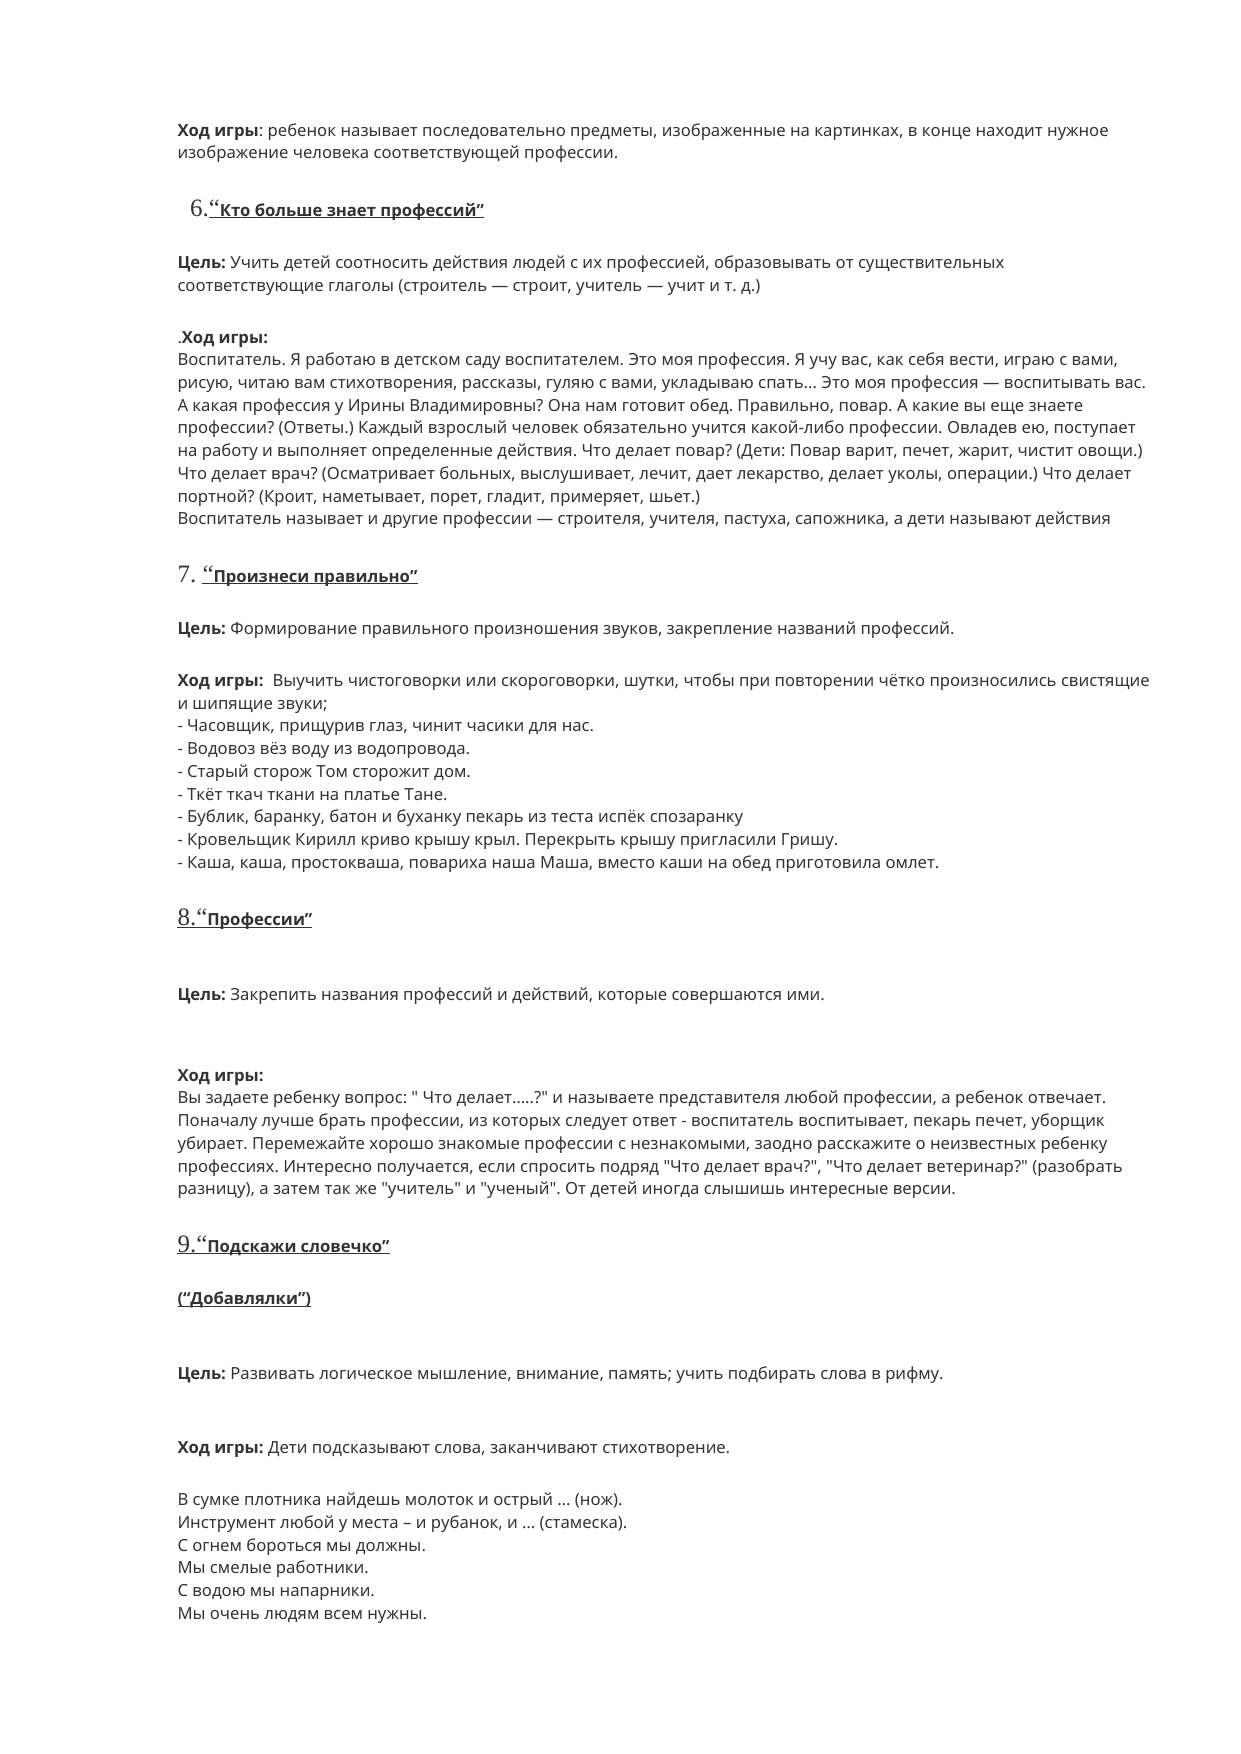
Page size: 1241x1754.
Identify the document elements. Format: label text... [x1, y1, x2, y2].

text (“Добавлялки”) [177, 1287, 1152, 1309]
text Цель: Формирование правильного произношения звуков, закрепление названий профессий. [177, 617, 1152, 639]
text Ход игры: Выучить чистоговорки или скороговорки, шутки, чтобы при повторении чётко произносились свистящие и шипящие звуки; - Часовщик, прищурив глаз, чинит часики для нас. - Водовоз вёз воду из водопровода. - Старый сторож Том сторожит дом. - Ткёт ткач ткани на платье Тане. - Бублик, баранку, батон и буханку пекарь из теста испёк спозаранку - Кровельщик Кирилл криво крышу крыл. Перекрыть крышу пригласили Гришу. - Каша, каша, простокваша, повариха наша Маша, вместо каши на обед приготовила омлет. [177, 668, 1152, 873]
text 8.“Профессии” [177, 902, 1152, 931]
text Цель: Развивать логическое мышление, внимание, память; учить подбирать слова в рифму. [177, 1338, 1152, 1384]
text .Ход игры: Воспитатель. Я работаю в детском саду воспитателем. Это моя профессия. Я учу вас, как себя вести, играю с вами, рисую, читаю вам стихотворения, рассказы, гуляю с вами, укладываю спать... Это моя профессия — воспитывать вас. А какая профессия у Ирины Владимировны? Она нам готовит обед. Правильно, повар. А какие вы еще знаете профессии? (Ответы.) Каждый взрослый человек обязательно учится какой-либо профессии. Овладев ею, поступает на работу и выполняет определенные действия. Что делает повар? (Дети: Повар варит, печет, жарит, чистит овощи.) Что делает врач? (Осматривает больных, выслушивает, лечит, дает лекарство, делает уколы, операции.) Что делает портной? (Кроит, наметывает, порет, гладит, примеряет, шьет.) Воспитатель называет и другие профессии — строителя, учителя, пастуха, сапожника, а дети называют действия [177, 325, 1152, 529]
text Ход игры: ребенок называет последовательно предметы, изображенные на картинках, в конце находит нужное изображение человека соответствующей профессии. [177, 118, 1152, 163]
text 7. “Произнеси правильно” [177, 559, 1152, 587]
text Ход игры: Вы задаете ребенку вопрос: " Что делает…..?" и называете представителя любой профессии, а ребенок отвечает. Поначалу лучше брать профессии, из которых следует ответ - воспитатель воспитывает, пекарь печет, уборщик убирает. Перемежайте хорошо знакомые профессии с незнакомыми, заодно расскажите о неизвестных ребенку профессиях. Интересно получается, если спросить подряд "Что делает врач?", "Что делает ветеринар?" (разобрать разницу), а затем так же "учитель" и "ученый". От детей иногда слышишь интересные версии. [177, 1034, 1152, 1199]
text 9.“Подскажи словечко” [177, 1229, 1152, 1257]
text 6.“Кто больше знает профессий” [177, 193, 1152, 221]
text Цель: Закрепить названия профессий и действий, которые совершаются ими. [177, 960, 1152, 1005]
text Ход игры: Дети подсказывают слова, заканчивают стихотворение. [177, 1413, 1152, 1458]
text В сумке плотника найдешь молоток и острый … (нож). Инструмент любой у места – и рубанок, и … (стамеска). С огнем бороться мы должны. Мы смелые работники. C водою мы напарники. Мы очень людям всем нужны. [177, 1488, 1152, 1624]
text Цель: Учить детей соотносить действия людей с их профессией, образовывать от существительных соответствующие глаголы (строитель — строит, учитель — учит и т. д.) [177, 251, 1152, 296]
